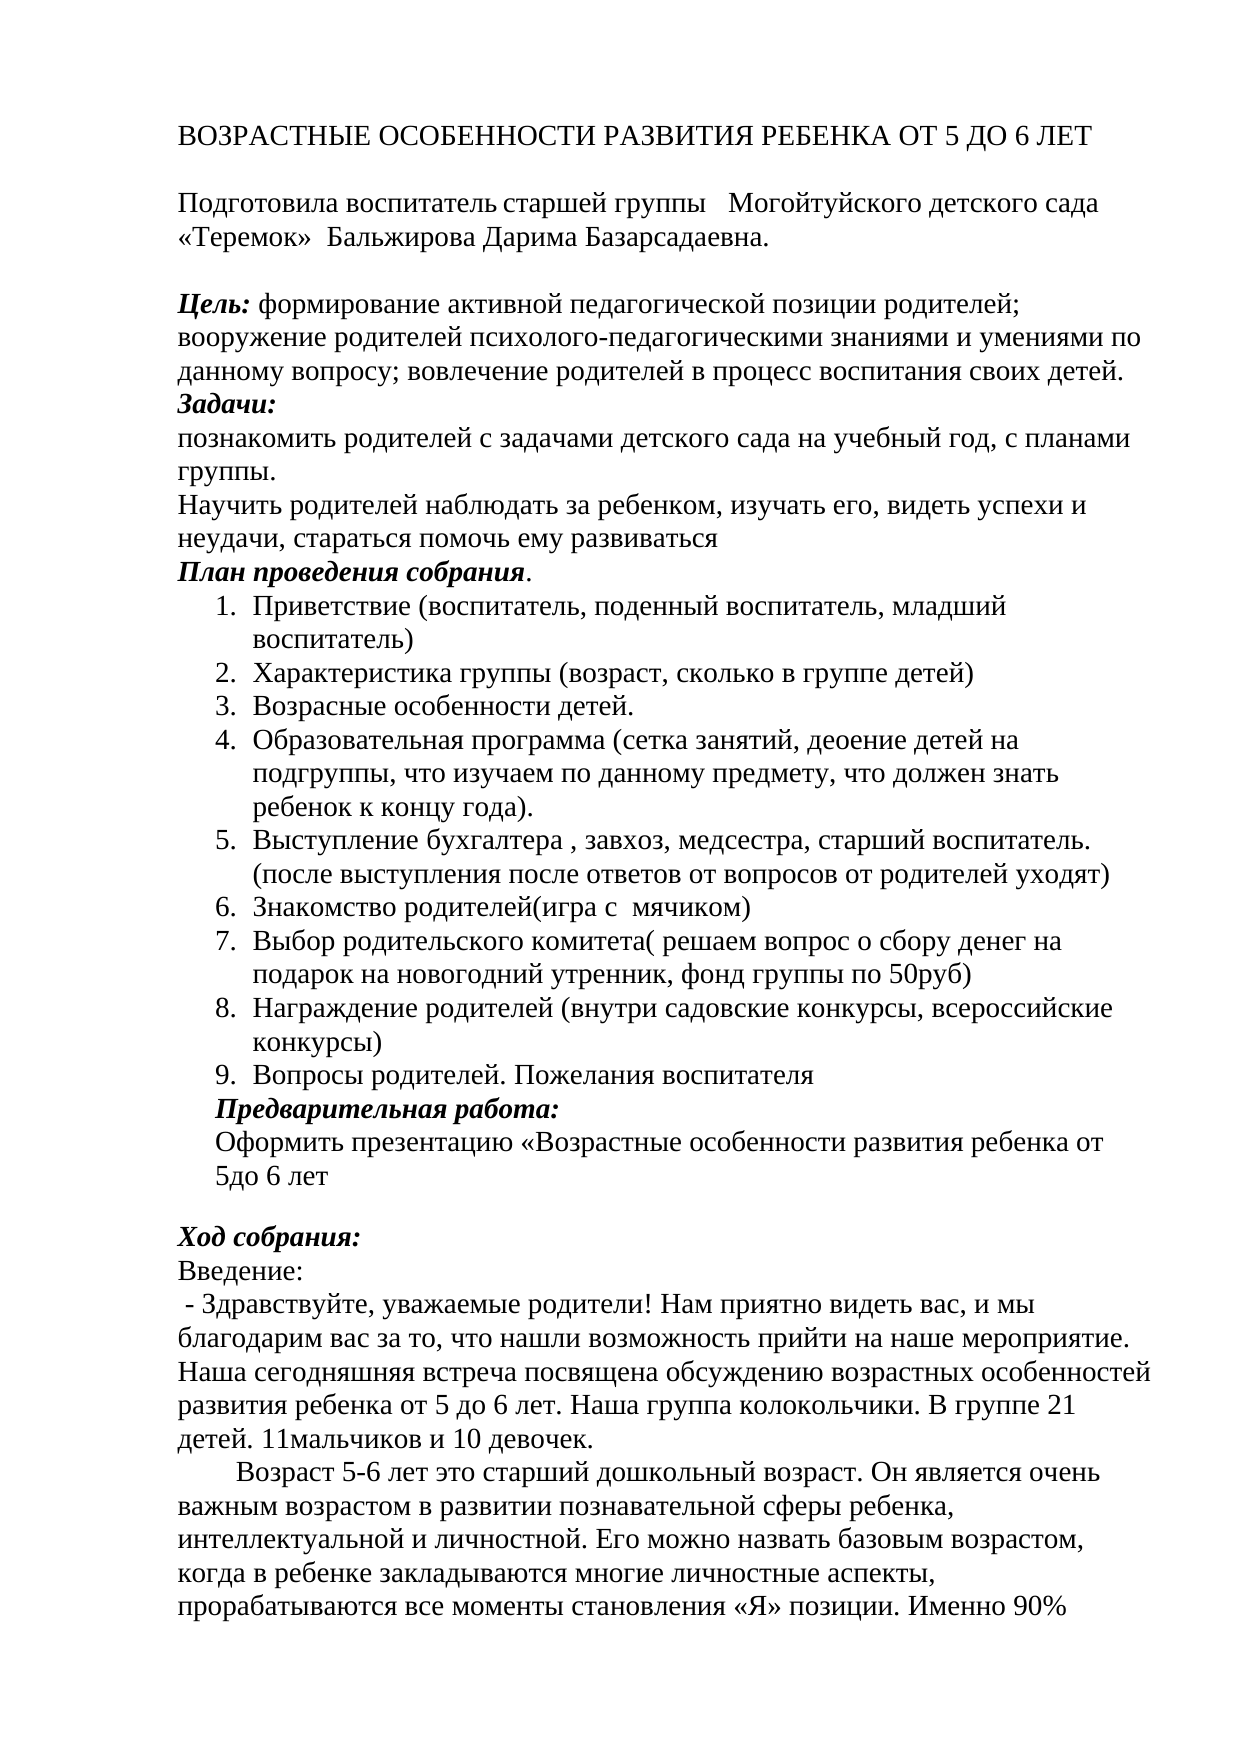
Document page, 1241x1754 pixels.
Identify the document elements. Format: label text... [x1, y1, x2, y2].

text Оформить презентацию «Возрастные особенности развития ребенка от 5до 6 лет [215, 1124, 1152, 1191]
text ВОЗРАСТНЫЕ ОСОБЕННОСТИ РАЗВИТИЯ РЕБЕНКА ОТ 5 ДО 6 ЛЕТ [177, 118, 1152, 152]
text Введение: [177, 1253, 1152, 1287]
text Научить родителей наблюдать за ребенком, изучать его, видеть успехи и неудачи, стараться помочь ему развиваться [177, 487, 1152, 554]
list Приветствие (воспитатель, поденный воспитатель, младший воспитатель) [215, 588, 1152, 655]
text Подготовила воспитатель старшей группы Могойтуйского детского сада [177, 185, 1152, 219]
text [177, 1454, 1152, 1622]
text Предварительная работа: [215, 1091, 1152, 1124]
list Знакомство родителей(игра с мячиком) [215, 889, 1152, 923]
text «Теремок» Бальжирова Дарима Базарсадаевна. [177, 219, 1152, 252]
list Вопросы родителей. Пожелания воспитателя [215, 1057, 1152, 1091]
list Образовательная программа (сетка занятий, деоение детей на подгруппы, что изучаем по данному предмету, что должен знать ребенок к концу года). [215, 722, 1152, 822]
list Награждение родителей (внутри садовские конкурсы, всероссийские конкурсы) [215, 990, 1152, 1057]
text Ход собрания: [177, 1219, 1152, 1253]
list Выбор родительского комитета( решаем вопрос о сбору денег на подарок на новогодний утренник, фонд группы по 50руб) [215, 923, 1152, 990]
text - Здравствуйте, уважаемые родители! Нам приятно видеть вас, и мы благодарим вас за то, что нашли возможность прийти на наше мероприятие. Наша сегодняшняя встреча посвящена обсуждению возрастных особенностей развития ребенка от 5 до 6 лет. Наша группа колокольчики. В группе 21 детей. 11мальчиков и 10 девочек. [177, 1287, 1152, 1454]
list Возрасные особенности детей. [215, 688, 1152, 722]
text Задачи: [177, 386, 1152, 420]
text познакомить родителей с задачами детского сада на учебный год, с планами группы. [177, 420, 1152, 487]
list Характеристика группы (возраст, сколько в группе детей) [215, 655, 1152, 688]
text Цель: формирование активной педагогической позиции родителей; вооружение родителей психолого-педагогическими знаниями и умениями по данному вопросу; вовлечение родителей в процесс воспитания своих детей. [177, 286, 1152, 386]
list Выступление бухгалтера , завхоз, медсестра, старший воспитатель.(после выступления после ответов от вопросов от родителей уходят) [215, 822, 1152, 889]
text План проведения собрания. [177, 554, 1152, 588]
